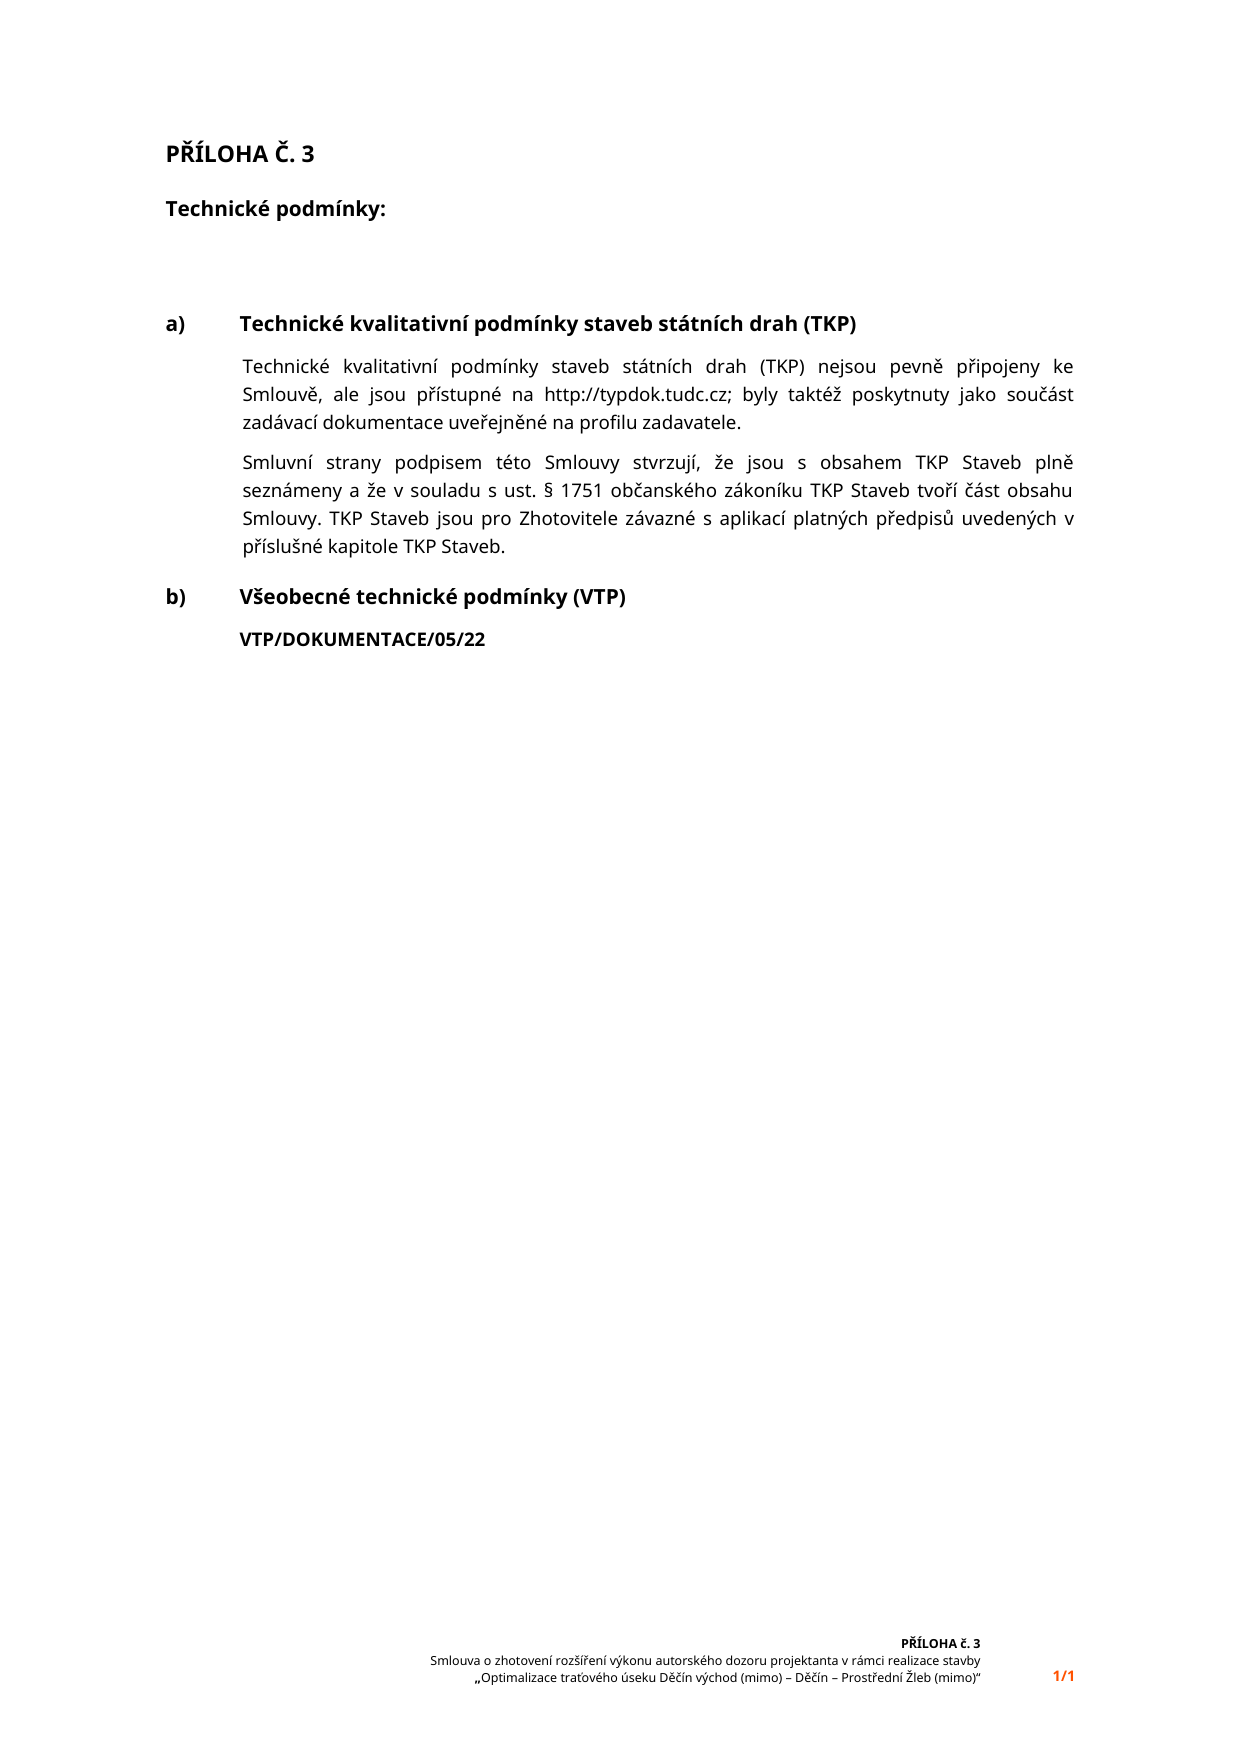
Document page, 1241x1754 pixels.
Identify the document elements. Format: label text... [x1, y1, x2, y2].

text b) Všeobecné technické podmínky (VTP) [165, 582, 1075, 611]
text Technické podmínky: [165, 194, 1075, 222]
text Technické kvalitativní podmínky staveb státních drah (TKP) nejsou pevně připojeny ke Smlouvě, ale jsou přístupné na http://typdok.tudc.cz; byly taktéž poskytnuty jako součást zadávací dokumentace uveřejněné na profilu zadavatele. [242, 353, 1075, 434]
text Příloha č. 3 [165, 138, 1075, 170]
text Smluvní strany podpisem této Smlouvy stvrzují, že jsou s obsahem TKP Staveb plně seznámeny a že v souladu s ust. § 1751 občanského zákoníku TKP Staveb tvoří část obsahu Smlouvy. TKP Staveb jsou pro Zhotovitele závazné s aplikací platných předpisů uvedených v příslušné kapitole TKP Staveb. [242, 449, 1075, 559]
text a) Technické kvalitativní podmínky staveb státních drah (TKP) [165, 309, 1075, 338]
text VTP/DOKUMENTACE/05/22 [165, 626, 1075, 652]
